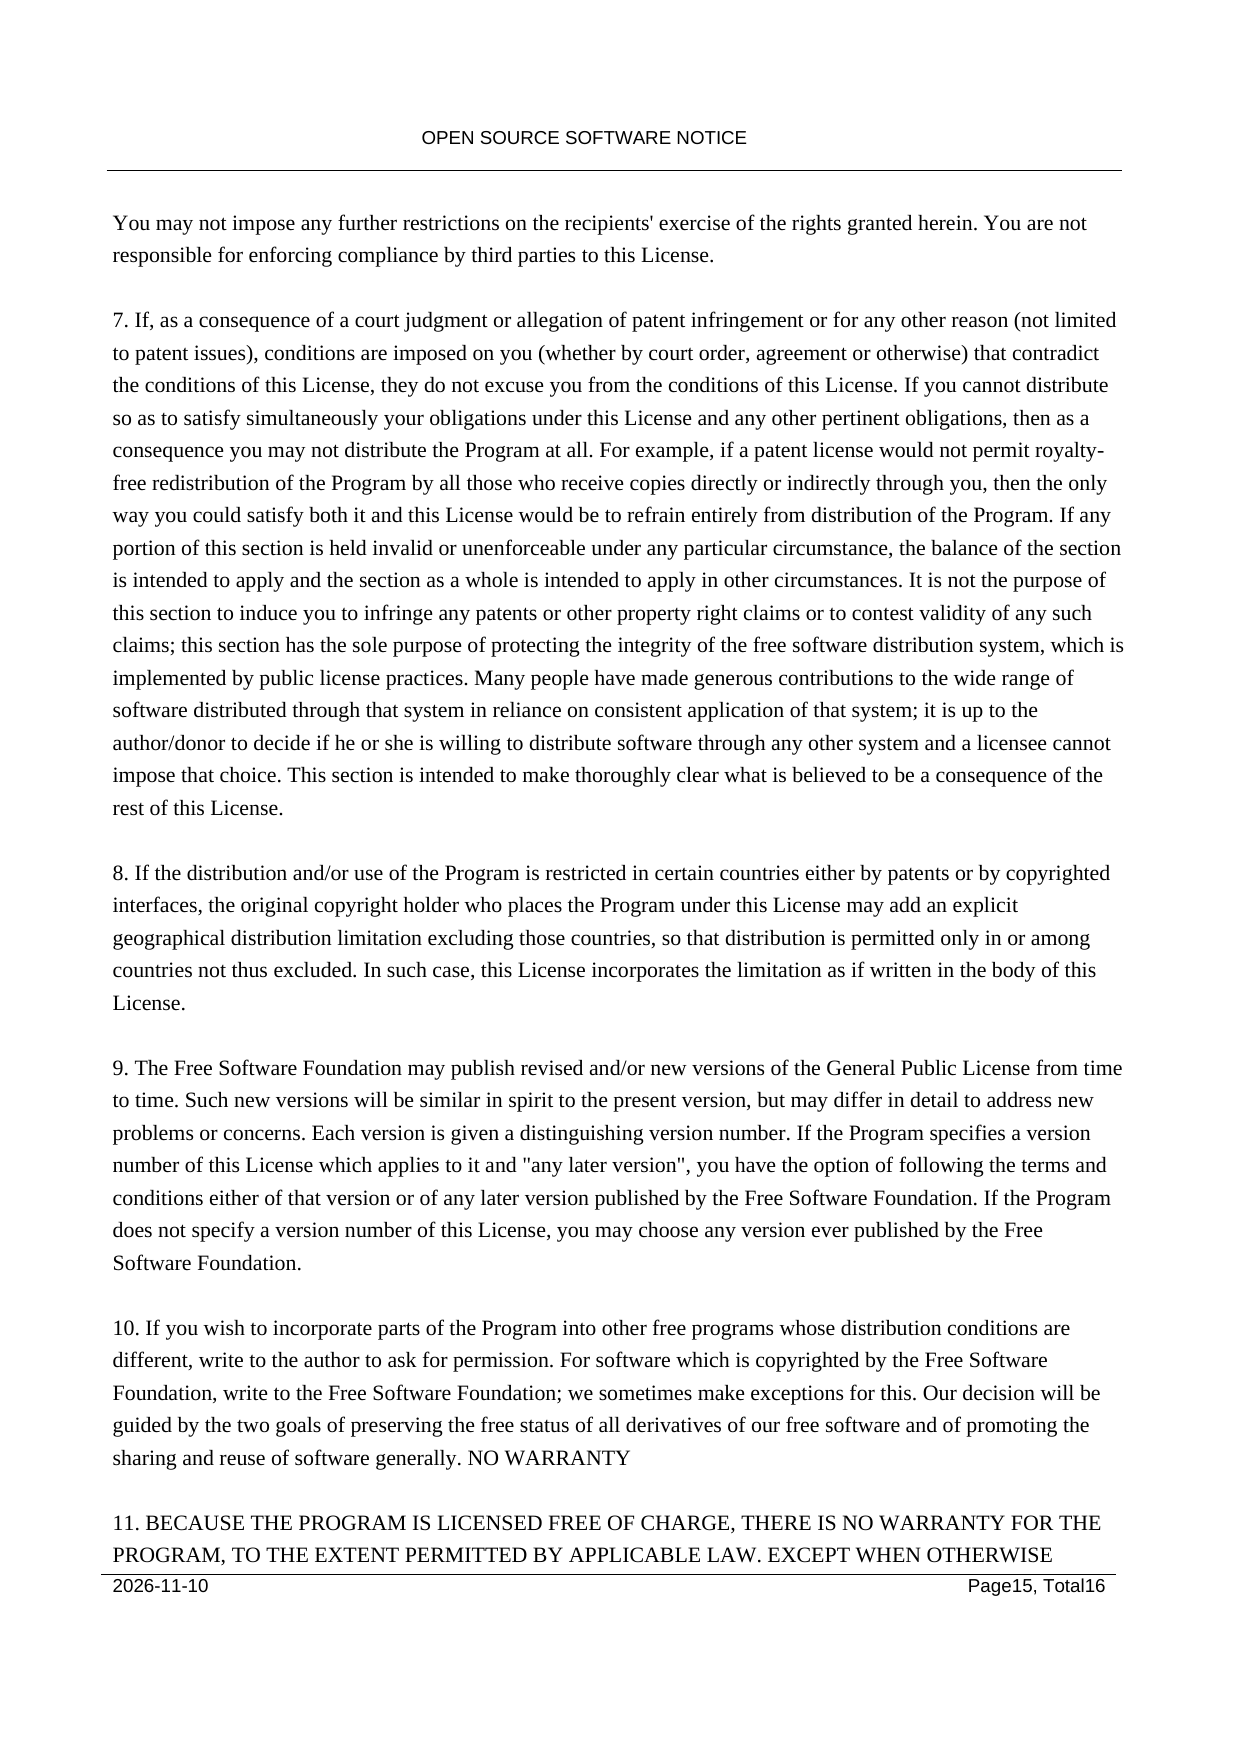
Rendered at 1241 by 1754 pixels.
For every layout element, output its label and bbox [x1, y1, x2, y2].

text [112, 206, 1128, 1571]
